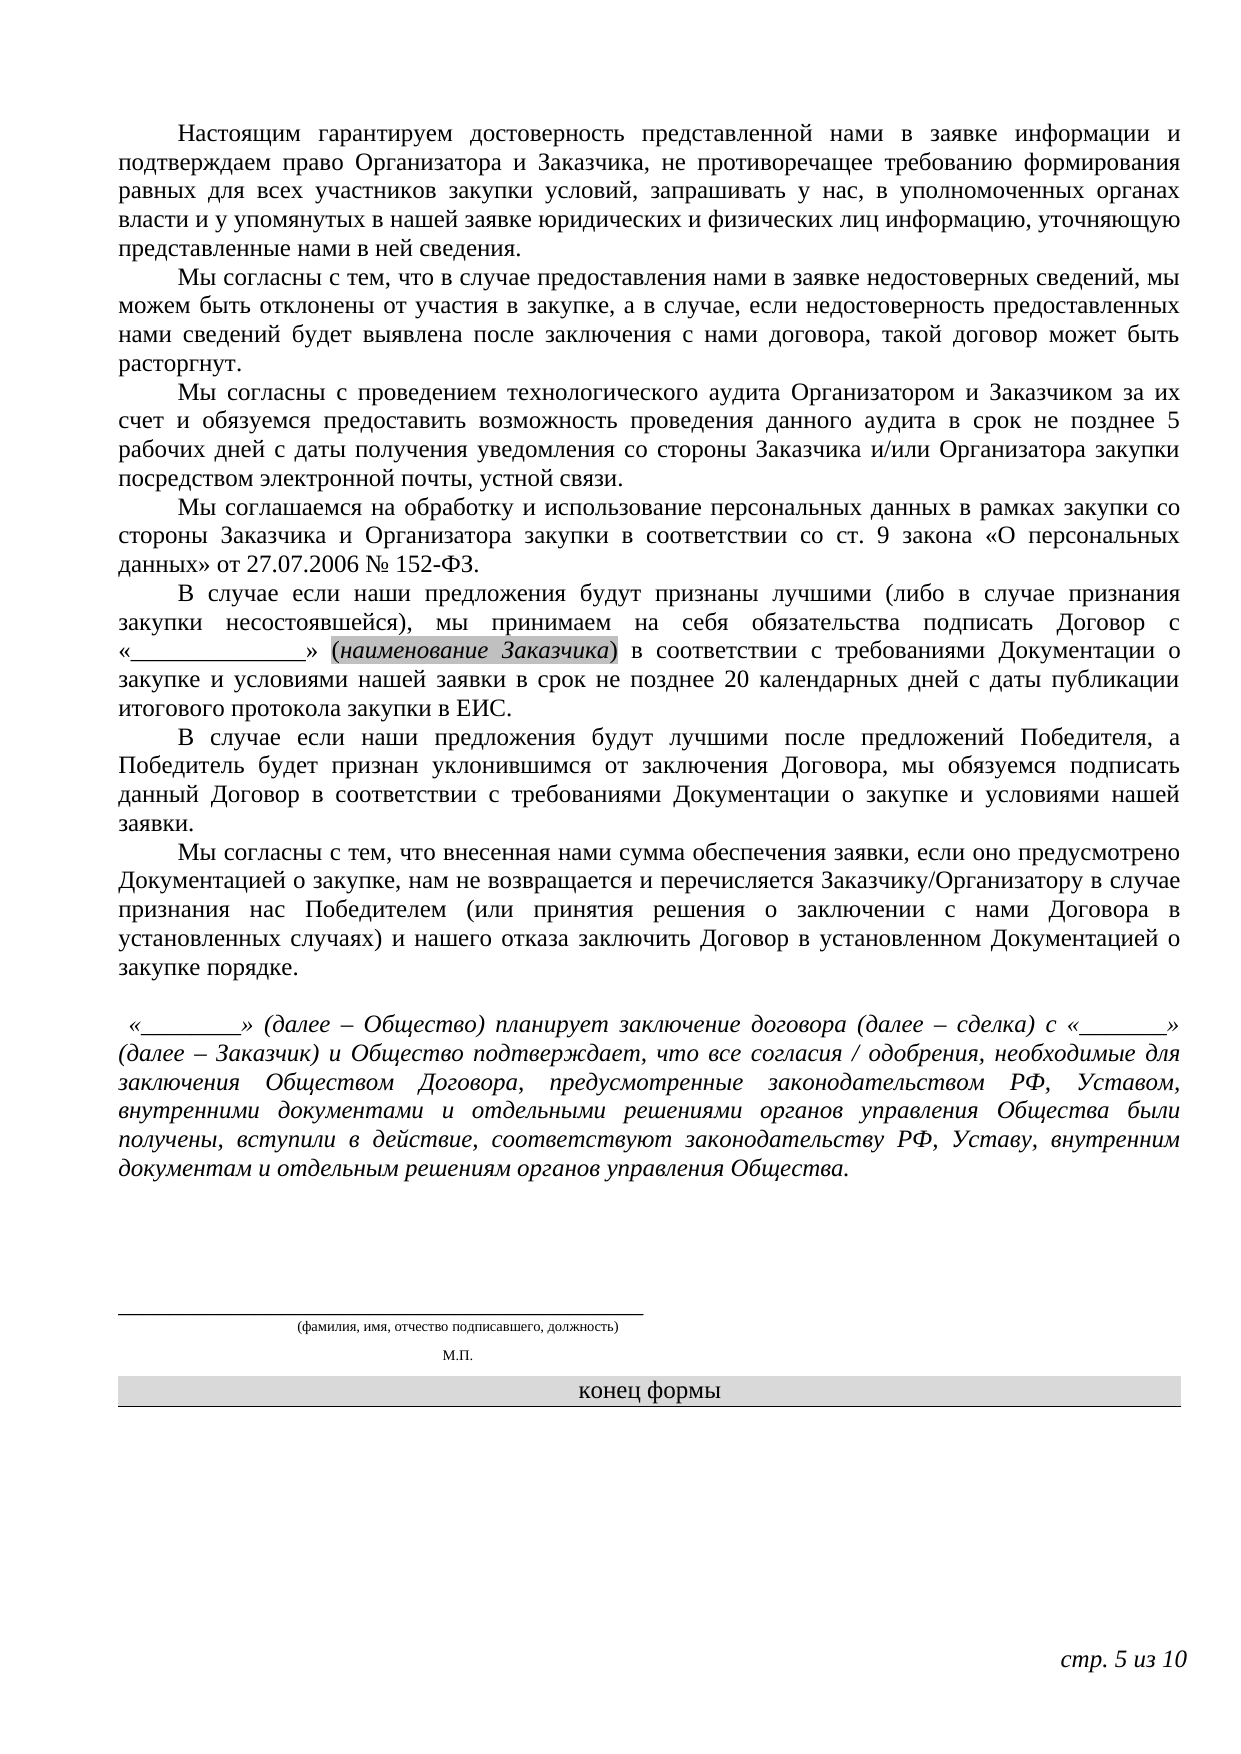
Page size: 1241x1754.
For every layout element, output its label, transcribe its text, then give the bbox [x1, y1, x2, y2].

text конец формы [118, 1376, 1181, 1406]
text Мы согласны с тем, что внесенная нами сумма обеспечения заявки, если оно предусмотрено Документацией о закупке, нам не возвращается и перечисляется Заказчику/Организатору в случае признания нас Победителем (или принятия решения о заключении с нами Договора в установленных случаях) и нашего отказа заключить Договор в установленном Документацией о закупке порядке. [118, 837, 1181, 981]
text Мы согласны с проведением технологического аудита Организатором и Заказчиком за их счет и обязуемся предоставить возможность проведения данного аудита в срок не позднее 5 рабочих дней с даты получения уведомления со стороны Заказчика и/или Организатора закупки посредством электронной почты, устной связи. [118, 377, 1181, 492]
text Мы согласны с тем, что в случае предоставления нами в заявке недостоверных сведений, мы можем быть отклонены от участия в закупке, а в случае, если недостоверность предоставленных нами сведений будет выявлена после заключения с нами договора, такой договор может быть расторгнут. [118, 262, 1181, 377]
text В случае если наши предложения будут лучшими после предложений Победителя, а Победитель будет признан уклонившимся от заключения Договора, мы обязуемся подписать данный Договор в соответствии с требованиями Документации о закупке и условиями нашей заявки. [118, 722, 1181, 837]
text М.П. [118, 1347, 797, 1376]
text (фамилия, имя, отчество подписавшего, должность) [118, 1318, 797, 1347]
text Настоящим гарантируем достоверность представленной нами в заявке информации и подтверждаем право Организатора и Заказчика, не противоречащее требованию формирования равных для всех участников закупки условий, запрашивать у нас, в уполномоченных органах власти и у упомянутых в нашей заявке юридических и физических лиц информацию, уточняющую представленные нами в ней сведения. [118, 118, 1181, 262]
text В случае если наши предложения будут признаны лучшими (либо в случае признания закупки несостоявшейся), мы принимаем на себя обязательства подписать Договор с «______________» (наименование Заказчика) в соответствии с требованиями Документации о закупке и условиями нашей заявки в срок не позднее 20 календарных дней с даты публикации итогового протокола закупки в ЕИС. [118, 578, 1181, 722]
text Мы соглашаемся на обработку и использование персональных данных в рамках закупки со стороны Заказчика и Организатора закупки в соответствии со ст. 9 закона «О персональных данных» от 27.07.2006 № 152-ФЗ. [118, 492, 1181, 578]
text __________________________________________ [118, 1289, 1181, 1318]
text «________» (далее – Общество) планирует заключение договора (далее – сделка) с «_______» (далее – Заказчик) и Общество подтверждает, что все согласия / одобрения, необходимые для заключения Обществом Договора, предусмотренные законодательством РФ, Уставом, внутренними документами и отдельными решениями органов управления Общества были получены, вступили в действие, соответствуют законодательству РФ, Уставу, внутренним документам и отдельным решениям органов управления Общества. [118, 1009, 1181, 1182]
